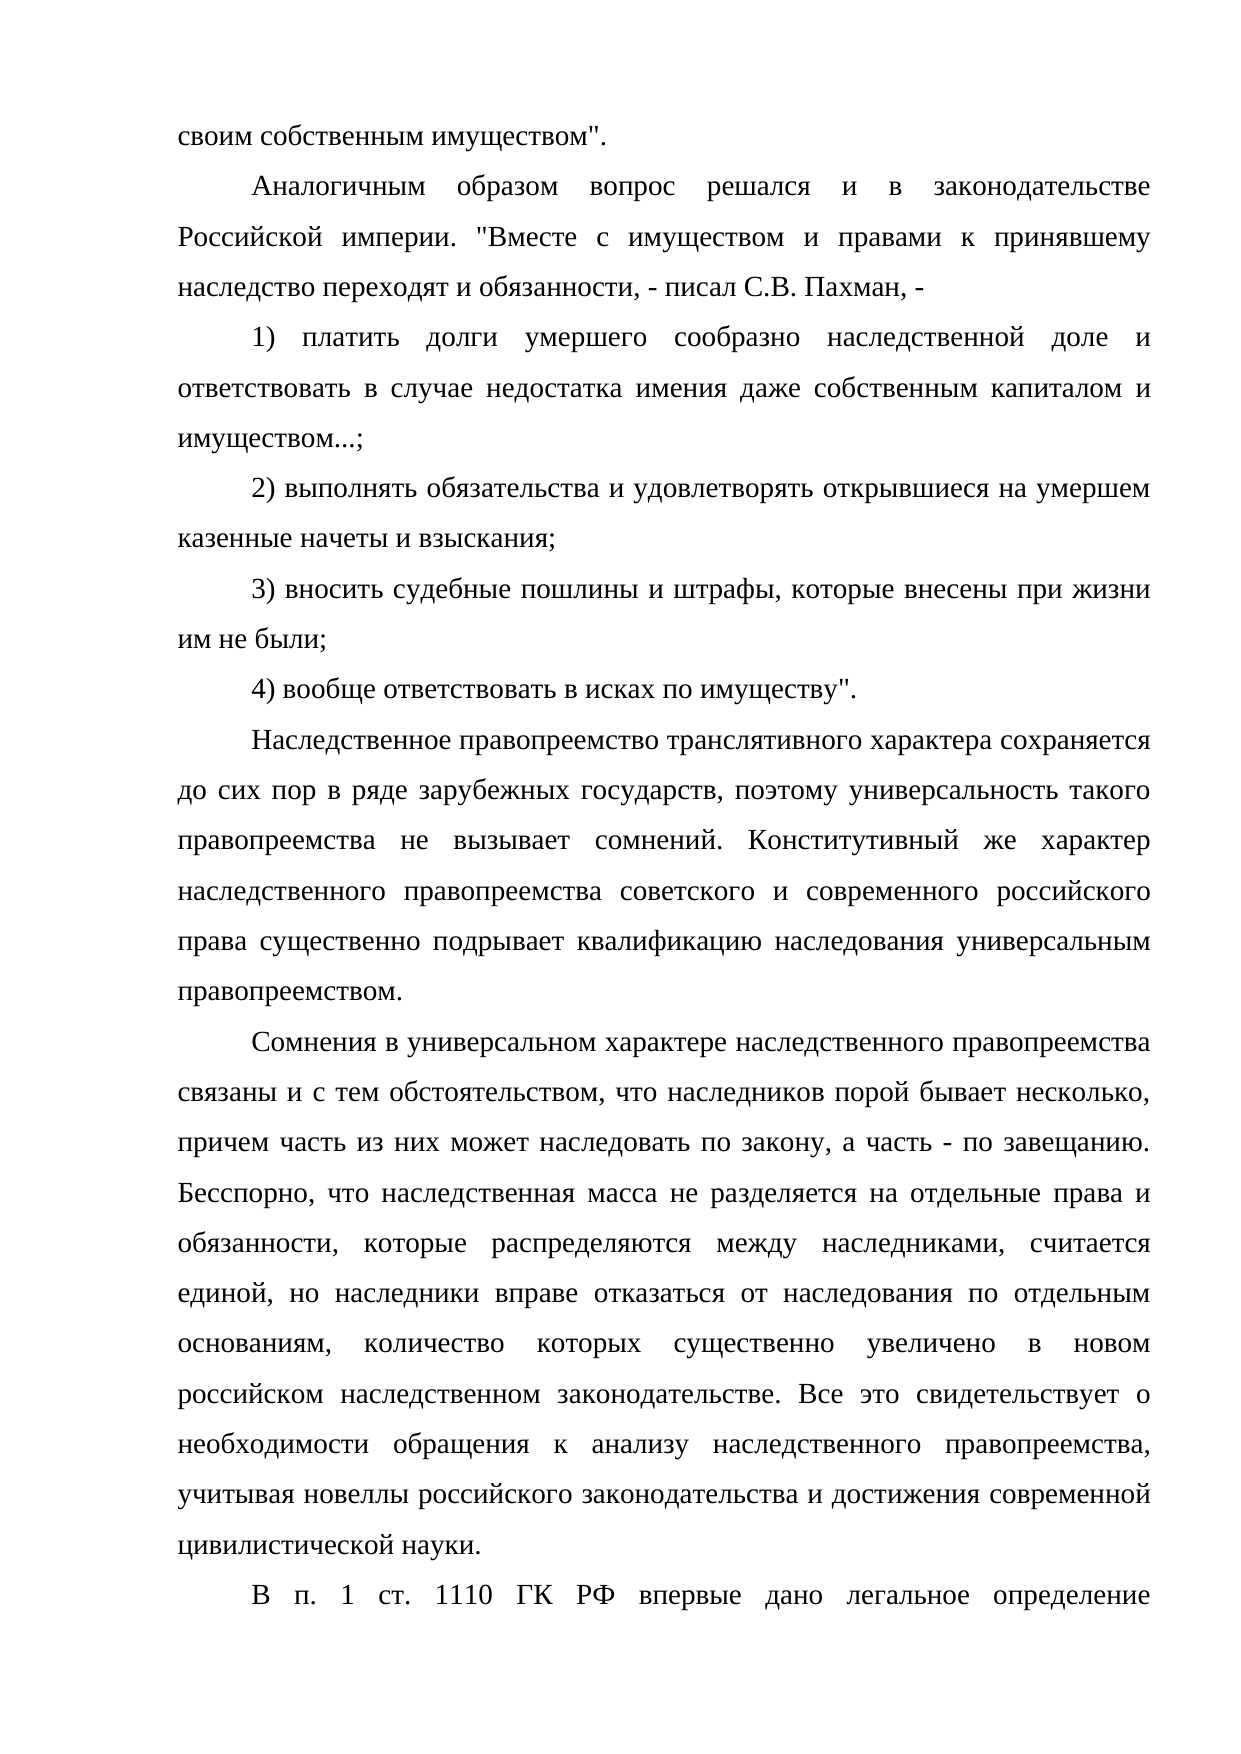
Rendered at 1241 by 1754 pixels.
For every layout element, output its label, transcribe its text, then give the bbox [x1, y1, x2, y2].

text Сомнения в универсальном характере наследственного правопреемства связаны и с тем обстоятельством, что наследников порой бывает несколько, причем часть из них может наследовать по закону, а часть - по завещанию. Бесспорно, что наследственная масса не разделяется на отдельные права и обязанности, которые распределяются между наследниками, считается единой, но наследники вправе отказаться от наследования по отдельным основаниям, количество которых существенно увеличено в новом российском наследственном законодательстве. Все это свидетельствует о необходимости обращения к анализу наследственного правопреемства, учитывая новеллы российского законодательства и достижения современной цивилистической науки. [177, 1024, 1152, 1560]
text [177, 118, 1152, 152]
text 4) вообще ответствовать в исках по имуществу". [177, 672, 1152, 705]
text 2) выполнять обязательства и удовлетворять открывшиеся на умершем казенные начеты и взыскания; [177, 470, 1152, 554]
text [177, 1577, 1152, 1611]
text 1) платить долги умершего сообразно наследственной доле и ответствовать в случае недостатка имения даже собственным капиталом и имуществом...; [177, 319, 1152, 453]
text Аналогичным образом вопрос решался и в законодательстве Российской империи. "Вместе с имуществом и правами к принявшему наследство переходят и обязанности, - писал С.В. Пахман, - [177, 168, 1152, 303]
text Наследственное правопреемство транслятивного характера сохраняется до сих пор в ряде зарубежных государств, поэтому универсальность такого правопреемства не вызывает сомнений. Конститутивный же характер наследственного правопреемства советского и современного российского права существенно подрывает квалификацию наследования универсальным правопреемством. [177, 722, 1152, 1007]
text 3) вносить судебные пошлины и штрафы, которые внесены при жизни им не были; [177, 571, 1152, 655]
